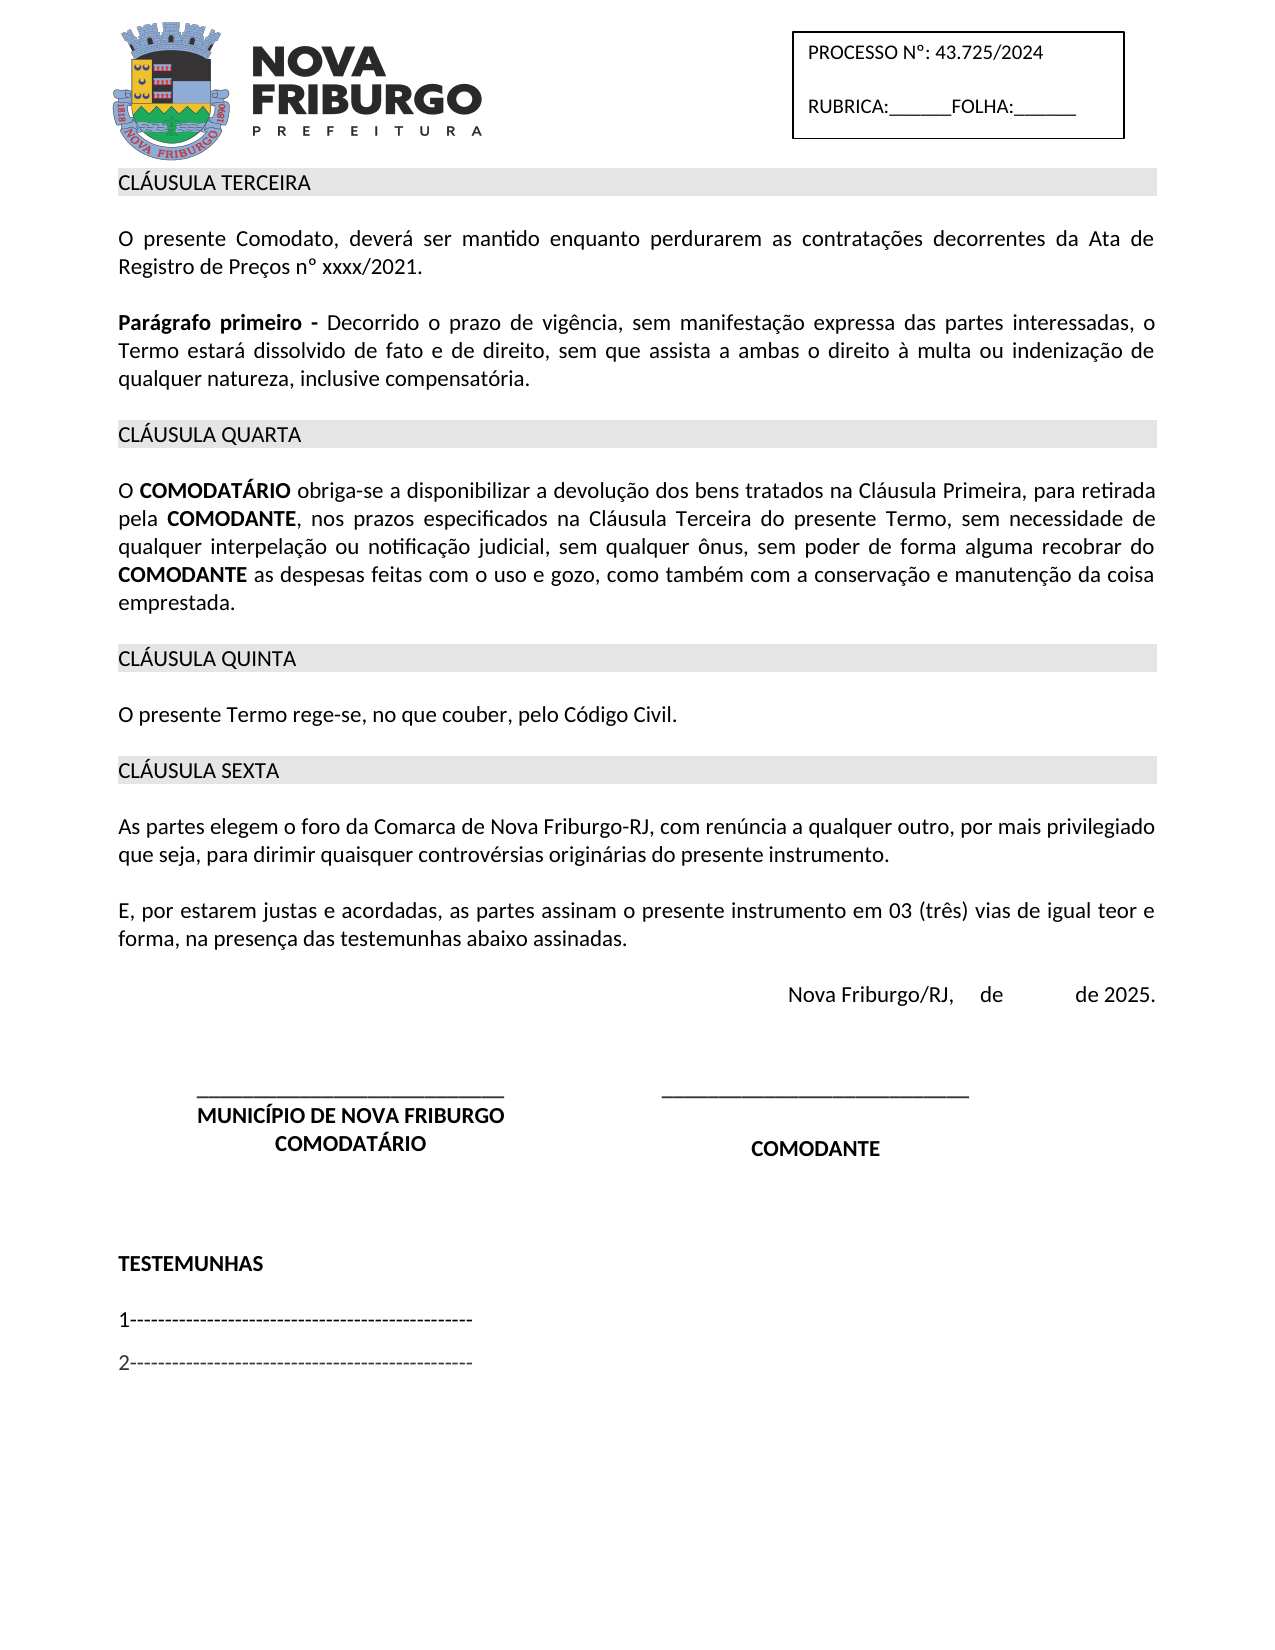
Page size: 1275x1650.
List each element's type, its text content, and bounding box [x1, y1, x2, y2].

subtitle CLÁUSULA QUARTA [118, 420, 1157, 448]
text O presente Comodato, deverá ser mantido enquanto perdurarem as contratações decorrentes da Ata de Registro de Preços nº xxxx/2021. [118, 224, 1157, 280]
text 1------------------------------------------------- [118, 1306, 1157, 1334]
picture [99, 16, 496, 162]
subtitle TESTEMUNHAS [118, 1249, 1157, 1278]
subtitle CLÁUSULA QUINTA [118, 644, 1157, 672]
table_header ___________________________ MUNICÍPIO DE NOVA FRIBURGO COMODATÁRIO [118, 1073, 583, 1221]
text Nova Friburgo/RJ, de de 2025. [137, 980, 1157, 1008]
table_header ___________________________ COMODANTE [583, 1073, 1048, 1221]
subtitle CLÁUSULA SEXTA [118, 756, 1157, 784]
text O presente Termo rege-se, no que couber, pelo Código Civil. [118, 700, 1157, 728]
text O COMODATÁRIO obriga-se a disponibilizar a devolução dos bens tratados na Cláusula Primeira, para retirada pela COMODANTE, nos prazos especificados na Cláusula Terceira do presente Termo, sem necessidade de qualquer interpelação ou notificação judicial, sem qualquer ônus, sem poder de forma alguma recobrar do COMODANTE as despesas feitas com o uso e gozo, como também com a conservação e manutenção da coisa emprestada. [118, 476, 1157, 616]
subtitle CLÁUSULA TERCEIRA [118, 168, 1157, 196]
text 2------------------------------------------------- [118, 1348, 1157, 1376]
text E, por estarem justas e acordadas, as partes assinam o presente instrumento em 03 (três) vias de igual teor e forma, na presença das testemunhas abaixo assinadas. [118, 896, 1157, 952]
text As partes elegem o foro da Comarca de Nova Friburgo-RJ, com renúncia a qualquer outro, por mais privilegiado que seja, para dirimir quaisquer controvérsias originárias do presente instrumento. [118, 812, 1157, 868]
text Parágrafo primeiro - Decorrido o prazo de vigência, sem manifestação expressa das partes interessadas, o Termo estará dissolvido de fato e de direito, sem que assista a ambas o direito à multa ou indenização de qualquer natureza, inclusive compensatória. [118, 308, 1157, 392]
